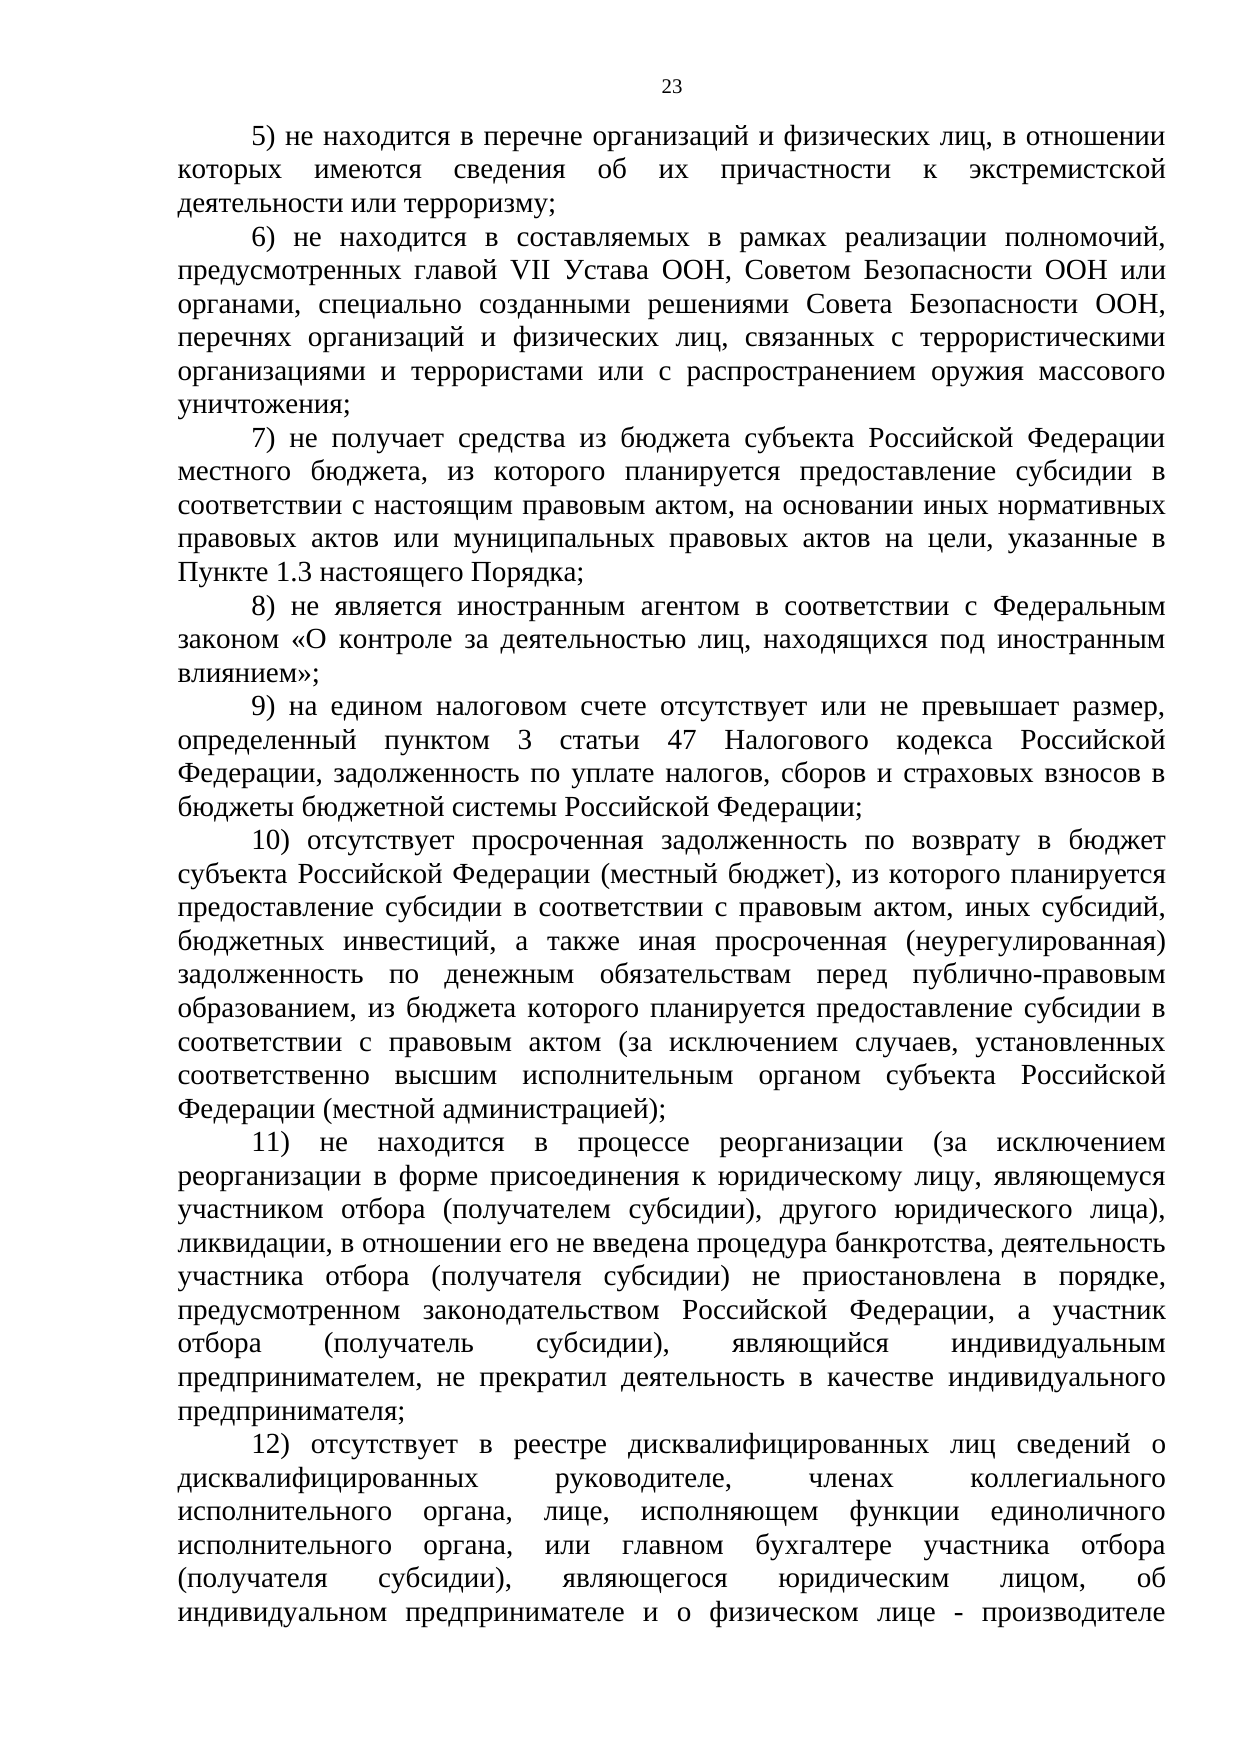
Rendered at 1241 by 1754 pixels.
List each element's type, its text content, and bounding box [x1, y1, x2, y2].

text 10) отсутствует просроченная задолженность по возврату в бюджет субъекта Российской Федерации (местный бюджет), из которого планируется предоставление субсидии в соответствии с правовым актом, иных субсидий, бюджетных инвестиций, а также иная просроченная (неурегулированная) задолженность по денежным обязательствам перед публично-правовым образованием, из бюджета которого планируется предоставление субсидии в соответствии с правовым актом (за исключением случаев, установленных соответственно высшим исполнительным органом субъекта Российской Федерации (местной администрацией); [177, 822, 1167, 1124]
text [177, 1426, 1167, 1627]
text 6) не находится в составляемых в рамках реализации полномочий, предусмотренных главой VII Устава ООН, Советом Безопасности ООН или органами, специально созданными решениями Совета Безопасности ООН, перечнях организаций и физических лиц, связанных с террористическими организациями и террористами или с распространением оружия массового уничтожения; [177, 219, 1167, 420]
text 8) не является иностранным агентом в соответствии с Федеральным законом «О контроле за деятельностью лиц, находящихся под иностранным влиянием»; [177, 588, 1167, 688]
text 5) не находится в перечне организаций и физических лиц, в отношении которых имеются сведения об их причастности к экстремистской деятельности или терроризму; [177, 118, 1167, 219]
text 7) не получает средства из бюджета субъекта Российской Федерации местного бюджета, из которого планируется предоставление субсидии в соответствии с настоящим правовым актом, на основании иных нормативных правовых актов или муниципальных правовых актов на цели, указанные в Пункте 1.3 настоящего Порядка; [177, 420, 1167, 588]
text 9) на едином налоговом счете отсутствует или не превышает размер, определенный пунктом 3 статьи 47 Налогового кодекса Российской Федерации, задолженность по уплате налогов, сборов и страховых взносов в бюджеты бюджетной системы Российской Федерации; [177, 688, 1167, 822]
text 11) не находится в процессе реорганизации (за исключением реорганизации в форме присоединения к юридическому лицу, являющемуся участником отбора (получателем субсидии), другого юридического лица), ликвидации, в отношении его не введена процедура банкротства, деятельность участника отбора (получателя субсидии) не приостановлена в порядке, предусмотренном законодательством Российской Федерации, а участник отбора (получатель субсидии), являющийся индивидуальным предпринимателем, не прекратил деятельность в качестве индивидуального предпринимателя; [177, 1124, 1167, 1426]
